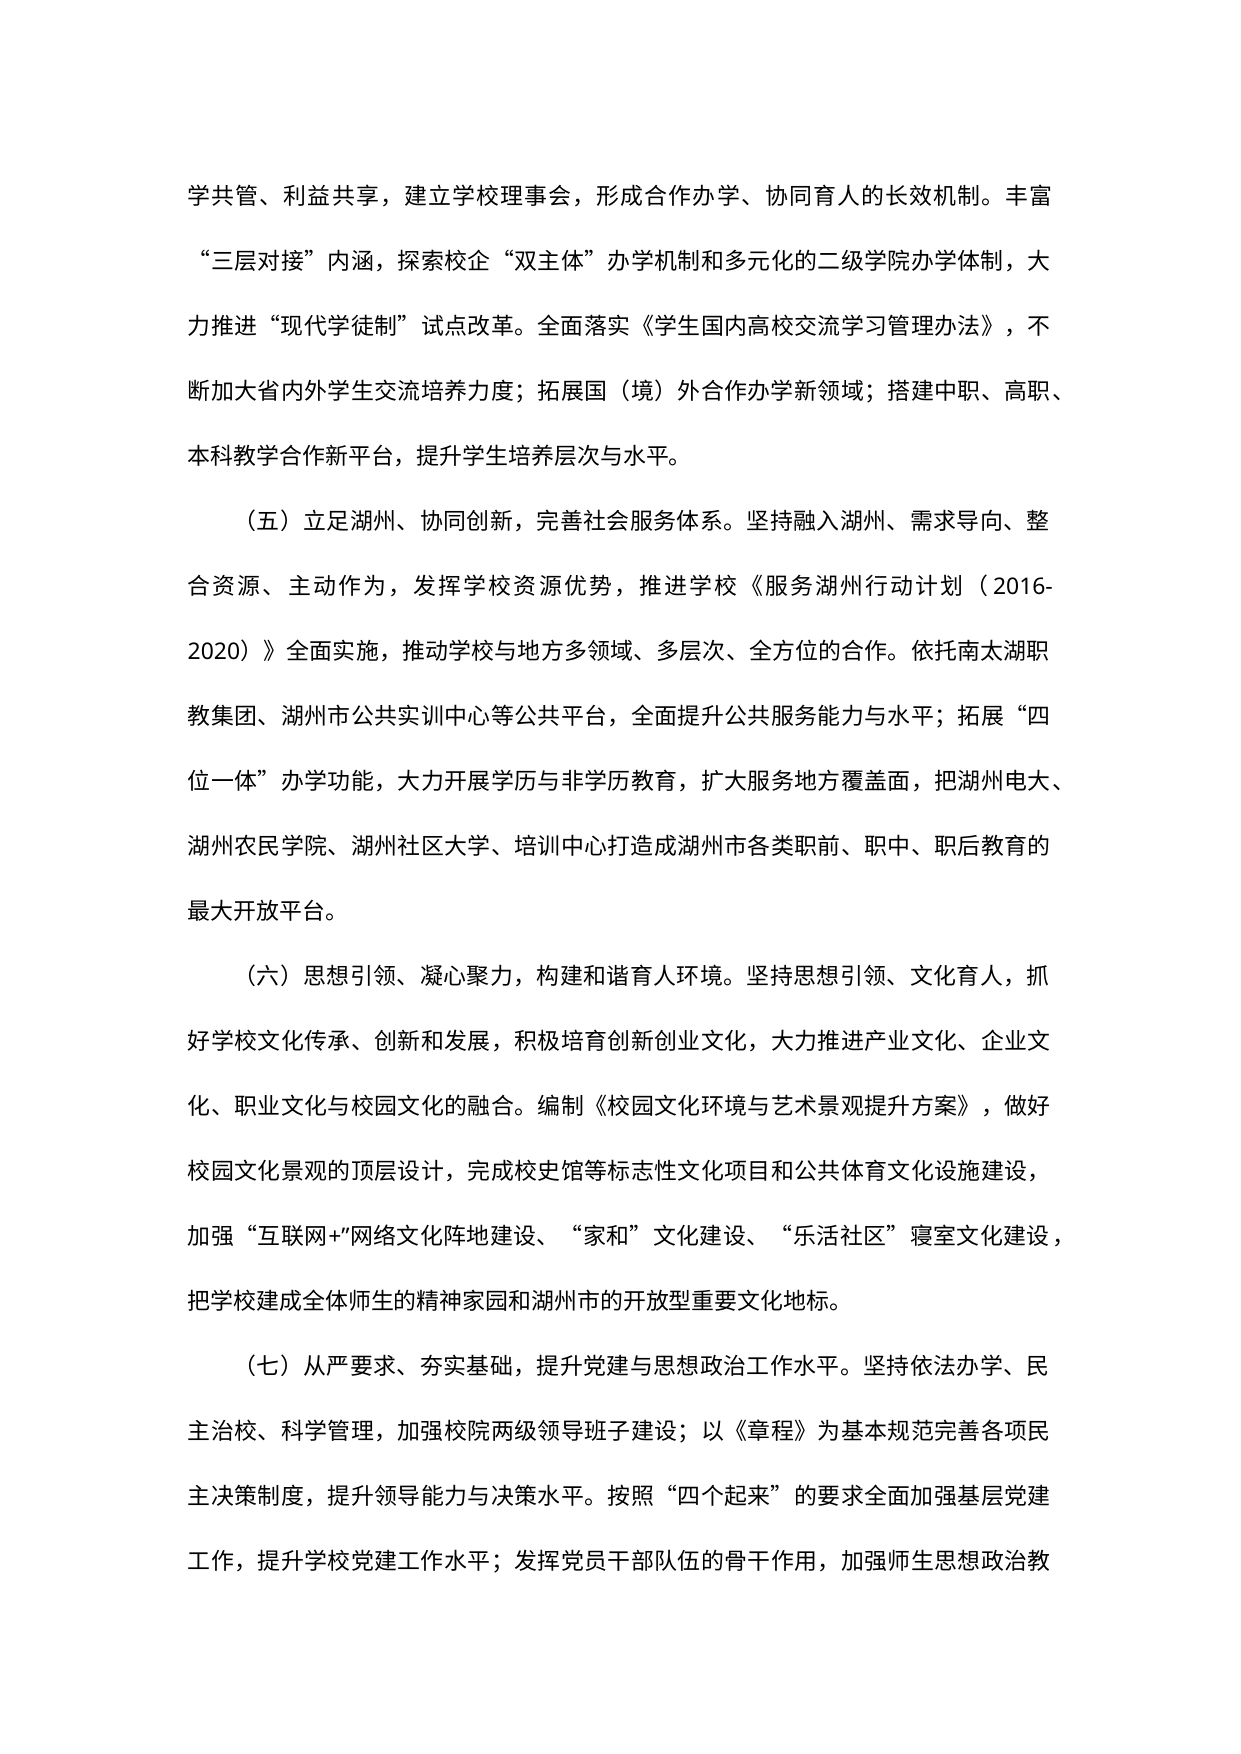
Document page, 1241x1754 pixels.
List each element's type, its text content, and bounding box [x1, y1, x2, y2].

text （六）思想引领、凝心聚力，构建和谐育人环境。坚持思想引领、文化育人，抓好学校文化传承、创新和发展，积极培育创新创业文化，大力推进产业文化、企业文化、职业文化与校园文化的融合。编制《校园文化环境与艺术景观提升方案》，做好校园文化景观的顶层设计，完成校史馆等标志性文化项目和公共体育文化设施建设，加强“互联网+”网络文化阵地建设、“家和”文化建设、“乐活社区”寝室文化建设，把学校建成全体师生的精神家园和湖州市的开放型重要文化地标。 [187, 942, 1053, 1332]
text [187, 162, 1053, 487]
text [187, 1332, 1053, 1592]
text （五）立足湖州、协同创新，完善社会服务体系。坚持融入湖州、需求导向、整合资源、主动作为，发挥学校资源优势，推进学校《服务湖州行动计划（2016-2020）》全面实施，推动学校与地方多领域、多层次、全方位的合作。依托南太湖职教集团、湖州市公共实训中心等公共平台，全面提升公共服务能力与水平；拓展“四位一体”办学功能，大力开展学历与非学历教育，扩大服务地方覆盖面，把湖州电大、湖州农民学院、湖州社区大学、培训中心打造成湖州市各类职前、职中、职后教育的最大开放平台。 [187, 487, 1053, 942]
